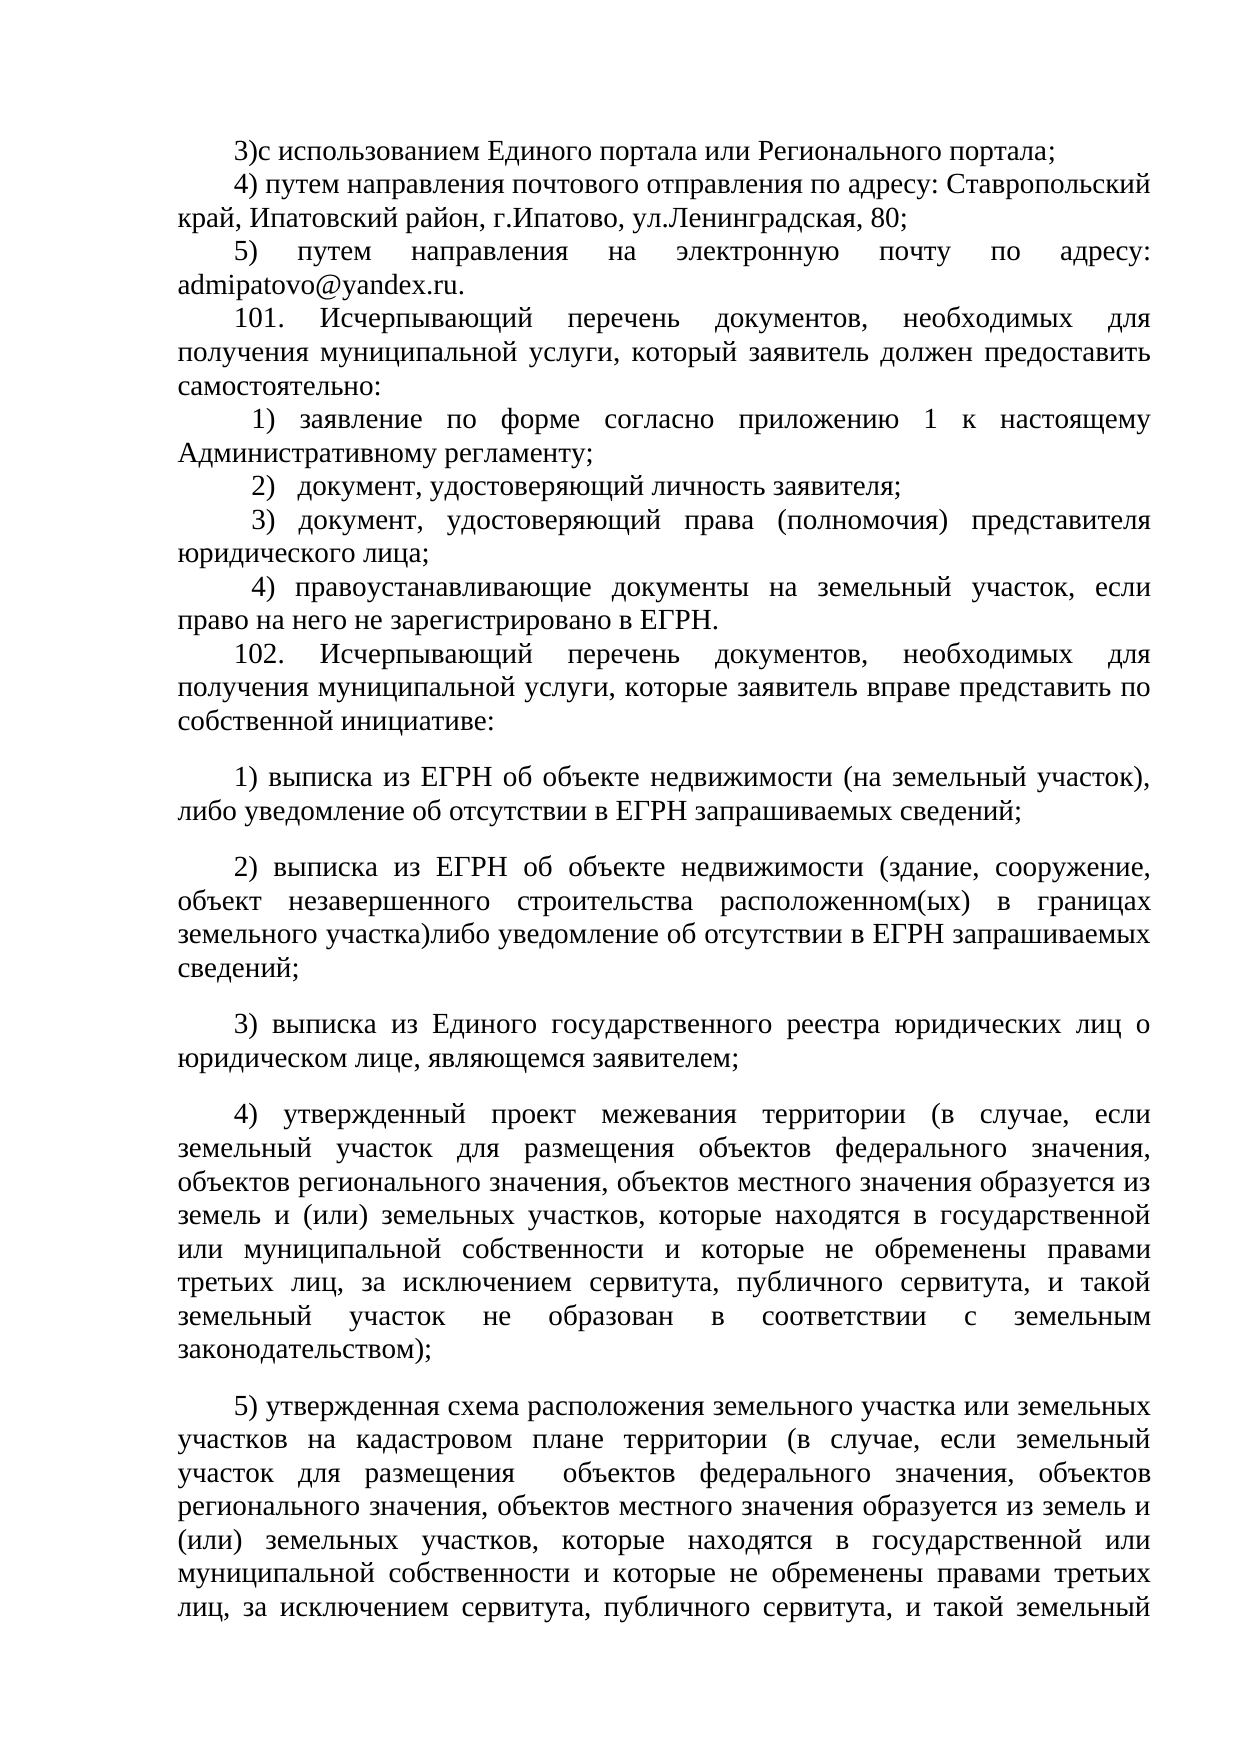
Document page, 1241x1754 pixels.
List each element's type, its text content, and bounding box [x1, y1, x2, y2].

text 4) путем направления почтового отправления по адресу: Ставропольский край, Ипатовский район, г.Ипатово, ул.Ленинградская, 80; [177, 166, 1152, 233]
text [177, 1388, 1152, 1623]
text 5) путем направления на электронную почту по адресу: admipatovo@yandex.ru. [177, 233, 1152, 301]
text 102. Исчерпывающий перечень документов, необходимых для получения муниципальной услуги, которые заявитель вправе представить по собственной инициативе: [177, 636, 1152, 737]
text 4) утвержденный проект межевания территории (в случае, если земельный участок для размещения объектов федерального значения, объектов регионального значения, объектов местного значения образуется из земель и (или) земельных участков, которые находятся в государственной или муниципальной собственности и которые не обременены правами третьих лиц, за исключением сервитута, публичного сервитута, и такой земельный участок не образован в соответствии с земельным законодательством); [177, 1097, 1152, 1365]
text 1) заявление по форме согласно приложению 1 к настоящему Административному регламенту; [177, 401, 1152, 468]
text 2) документ, удостоверяющий личность заявителя; [177, 468, 1152, 502]
text 3) документ, удостоверяющий права (полномочия) представителя юридического лица; [177, 502, 1152, 569]
text 1) выписка из ЕГРН об объекте недвижимости (на земельный участок), либо уведомление об отсутствии в ЕГРН запрашиваемых сведений; [177, 759, 1152, 827]
text 3)с использованием Единого портала или Регионального портала; [177, 133, 1152, 166]
text 101. Исчерпывающий перечень документов, необходимых для получения муниципальной услуги, который заявитель должен предоставить самостоятельно: [177, 301, 1152, 401]
text 3) выписка из Единого государственного реестра юридических лиц о юридическом лице, являющемся заявителем; [177, 1007, 1152, 1074]
text 4) правоустанавливающие документы на земельный участок, если право на него не зарегистрировано в ЕГРН. [177, 569, 1152, 636]
text 2) выписка из ЕГРН об объекте недвижимости (здание, сооружение, объект незавершенного строительства расположенном(ых) в границах земельного участка)либо уведомление об отсутствии в ЕГРН запрашиваемых сведений; [177, 849, 1152, 984]
